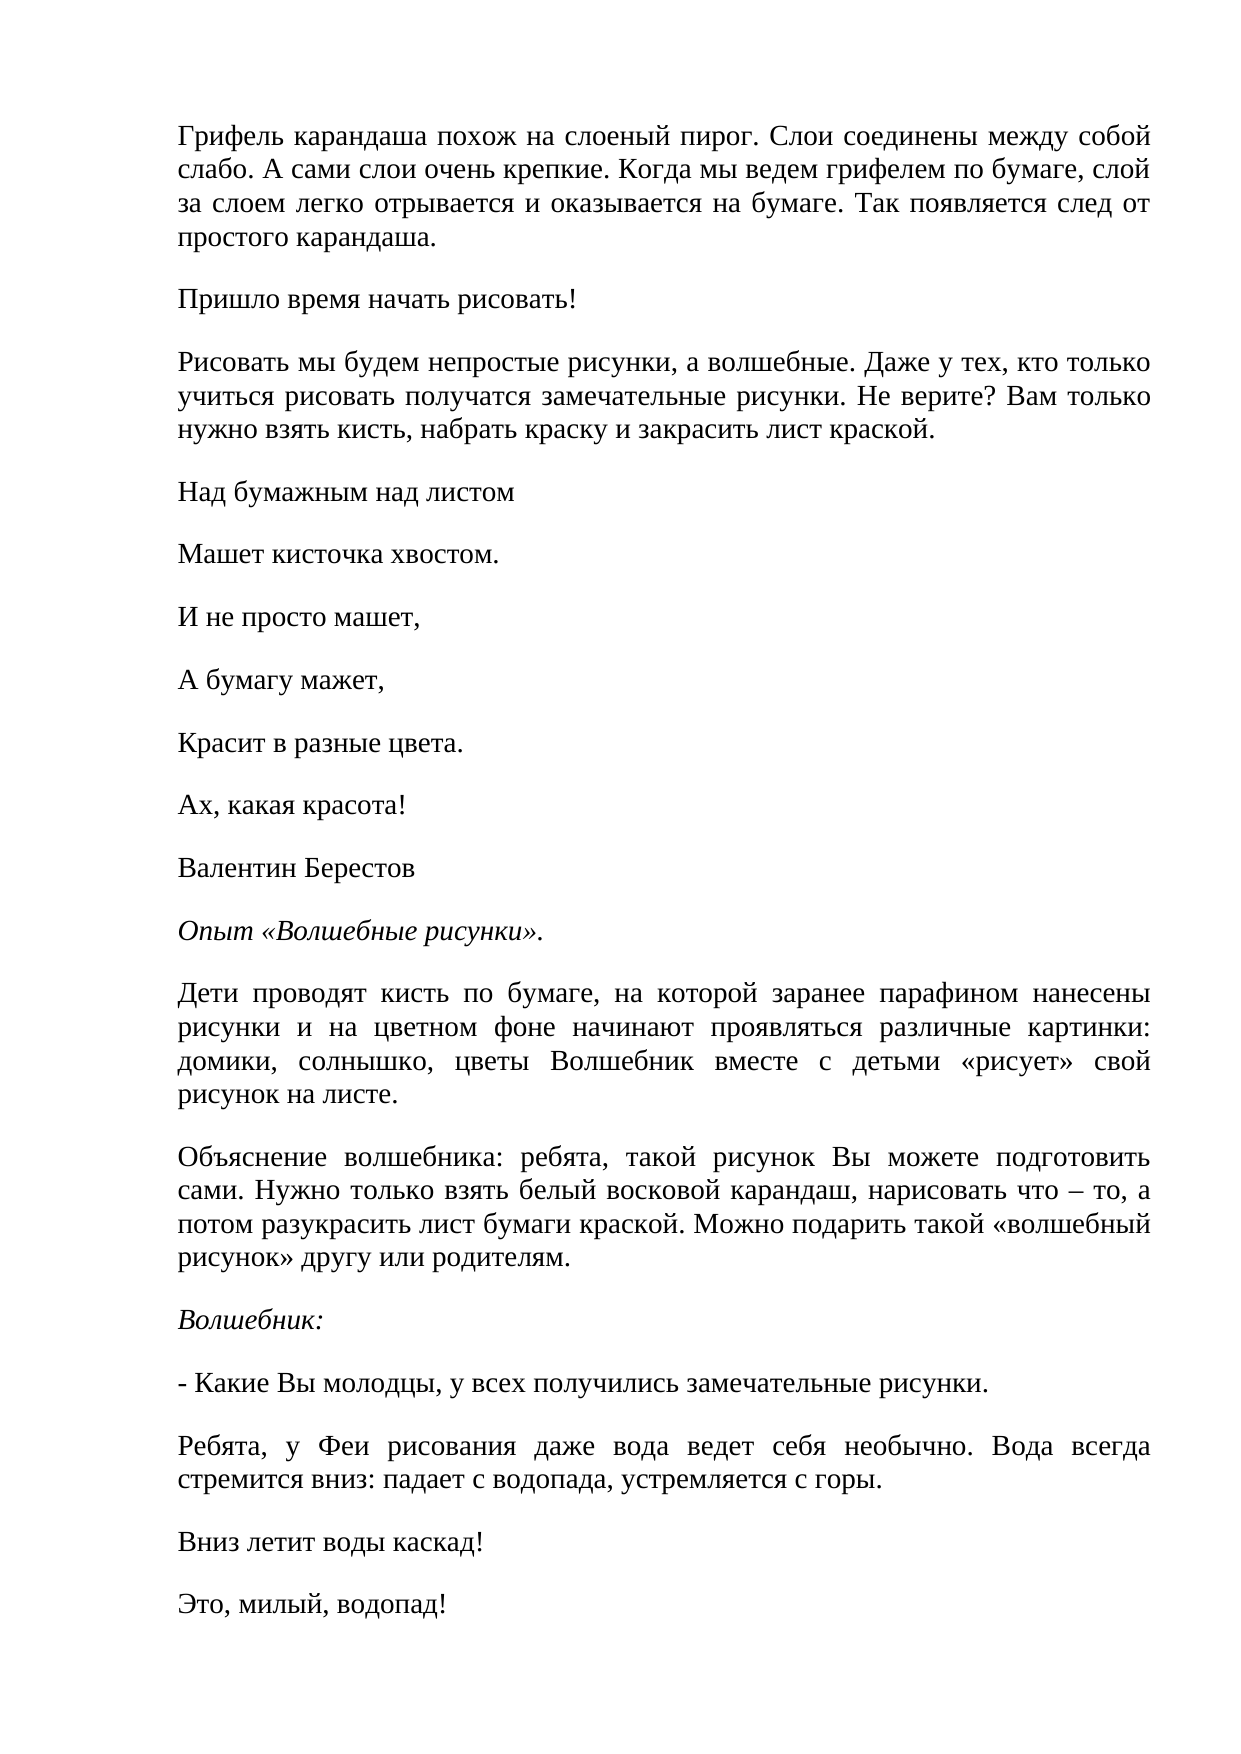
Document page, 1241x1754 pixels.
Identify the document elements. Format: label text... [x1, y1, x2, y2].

text Волшебник: [177, 1302, 1152, 1336]
text Дети проводят кисть по бумаге, на которой заранее парафином нанесены рисунки и на цветном фоне начинают проявляться различные картинки: домики, солнышко, цветы Волшебник вместе с детьми «рисует» свой рисунок на листе. [177, 976, 1152, 1110]
text Ребята, у Феи рисования даже вода ведет себя необычно. Вода всегда стремится вниз: падает с водопада, устремляется с горы. [177, 1428, 1152, 1495]
text Вниз летит воды каскад! [177, 1524, 1152, 1557]
text Машет кисточка хвостом. [177, 537, 1152, 570]
text - Какие Вы молодцы, у всех получились замечательные рисунки. [177, 1365, 1152, 1398]
text Ах, какая красота! [177, 787, 1152, 821]
text Опыт «Волшебные рисунки». [177, 913, 1152, 946]
text Грифель карандаша похож на слоеный пирог. Слои соединены между собой слабо. А сами слои очень крепкие. Когда мы ведем грифелем по бумаге, слой за слоем легко отрывается и оказывается на бумаге. Так появляется след от простого карандаша. [177, 118, 1152, 252]
text Рисовать мы будем непростые рисунки, а волшебные. Даже у тех, кто только учиться рисовать получатся замечательные рисунки. Не верите? Вам только нужно взять кисть, набрать краску и закрасить лист краской. [177, 344, 1152, 445]
text Над бумажным над листом [177, 474, 1152, 507]
text А бумагу мажет, [177, 662, 1152, 696]
text Объяснение волшебника: ребята, такой рисунок Вы можете подготовить сами. Нужно только взять белый восковой карандаш, нарисовать что – то, а потом разукрасить лист бумаги краской. Можно подарить такой «волшебный рисунок» другу или родителям. [177, 1139, 1152, 1273]
text Пришло время начать рисовать! [177, 281, 1152, 315]
text И не просто машет, [177, 599, 1152, 633]
text Красит в разные цвета. [177, 725, 1152, 758]
text Это, милый, водопад! [177, 1587, 1152, 1620]
text Валентин Берестов [177, 850, 1152, 884]
